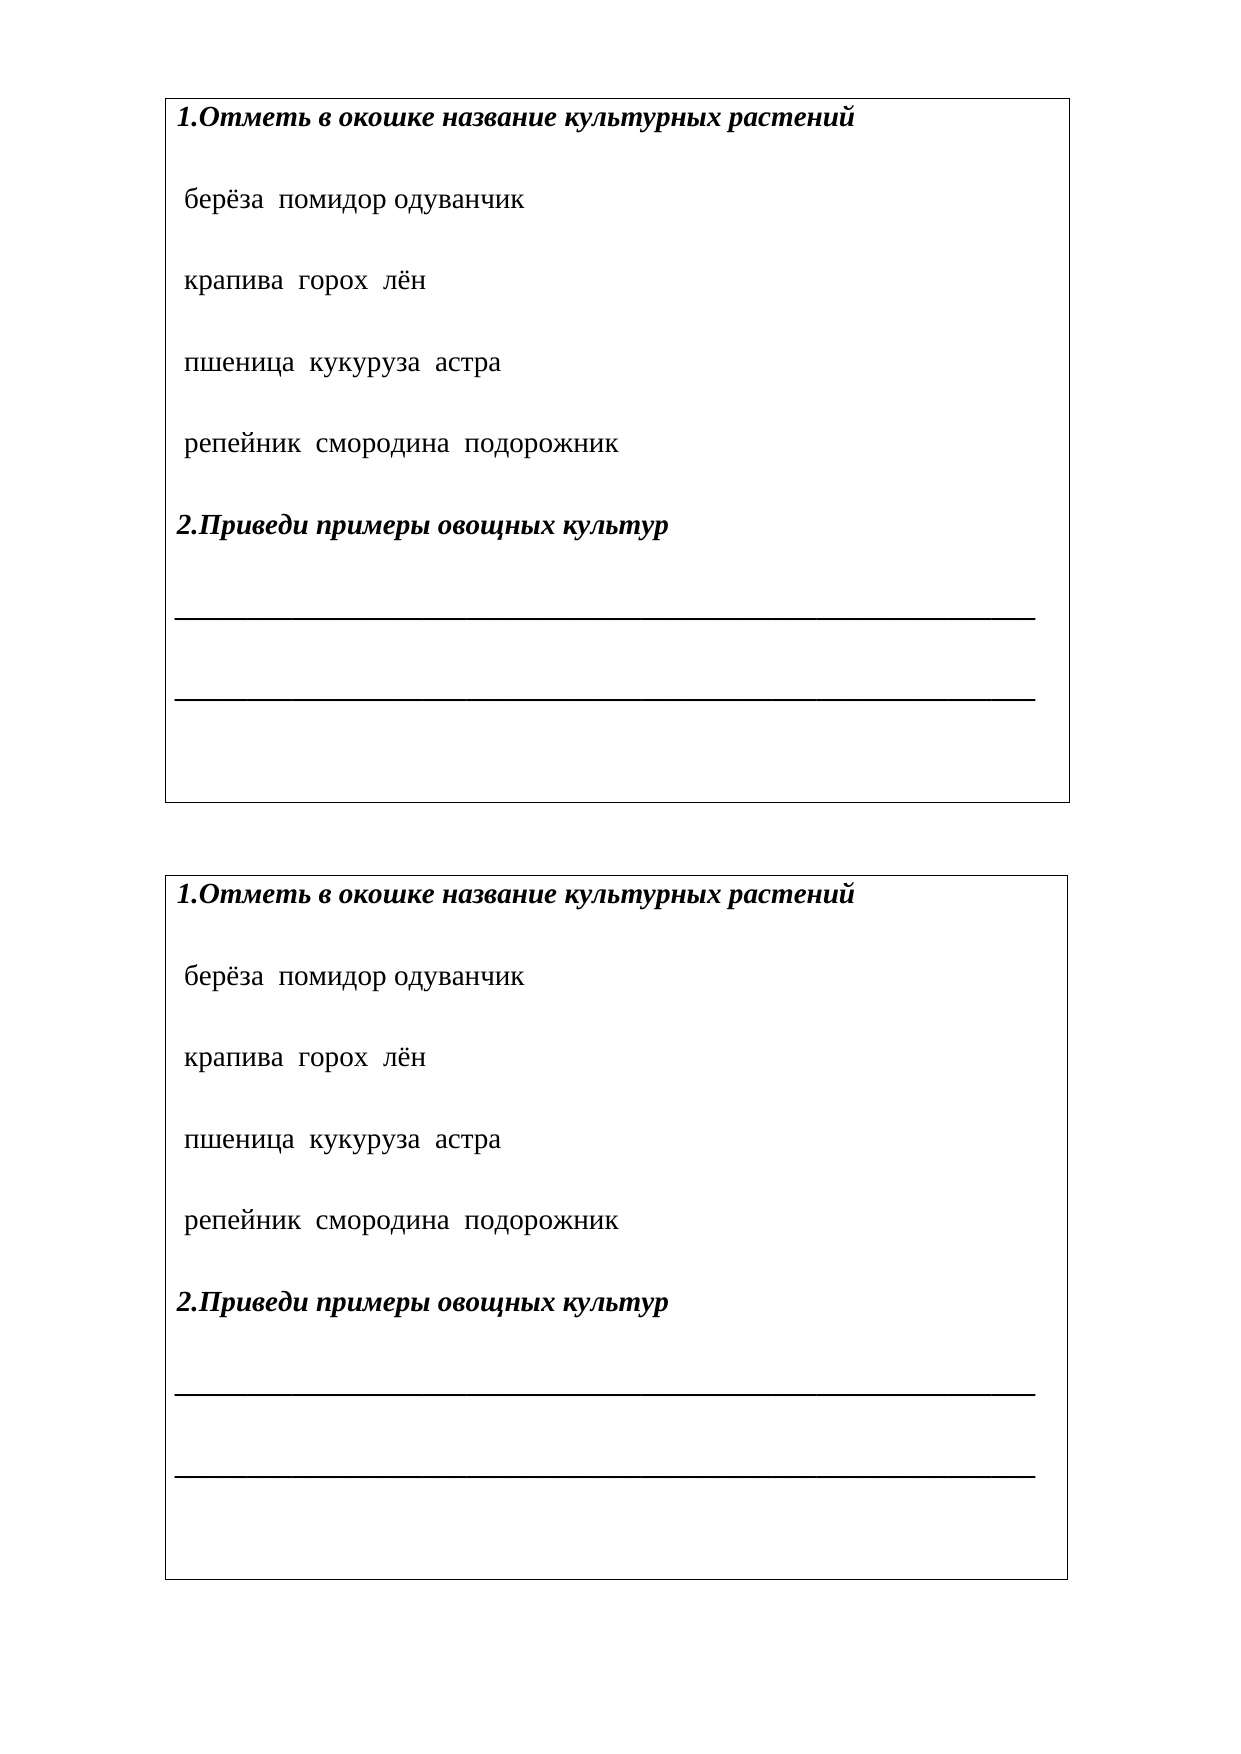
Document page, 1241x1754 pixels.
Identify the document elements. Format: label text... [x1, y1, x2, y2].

table_header 1.Отметь в окошке название культурных растений ⁪ берёза ⁪ помидор ⁪одуванчик ⁪ крапива ⁪ горох ⁪ лён ⁪ пшеница ⁪ кукуруза ⁪ астра ⁪ репейник ⁪ смородина ⁪ подорожник 2.Приведи примеры овощных культур ___________________________________________________________ ___________________________________________________________ [166, 99, 1069, 802]
table_header 1.Отметь в окошке название культурных растений ⁪ берёза ⁪ помидор ⁪одуванчик ⁪ крапива ⁪ горох ⁪ лён ⁪ пшеница ⁪ кукуруза ⁪ астра ⁪ репейник ⁪ смородина ⁪ подорожник 2.Приведи примеры овощных культур ___________________________________________________________ ___________________________________________________________ [166, 876, 1067, 1579]
